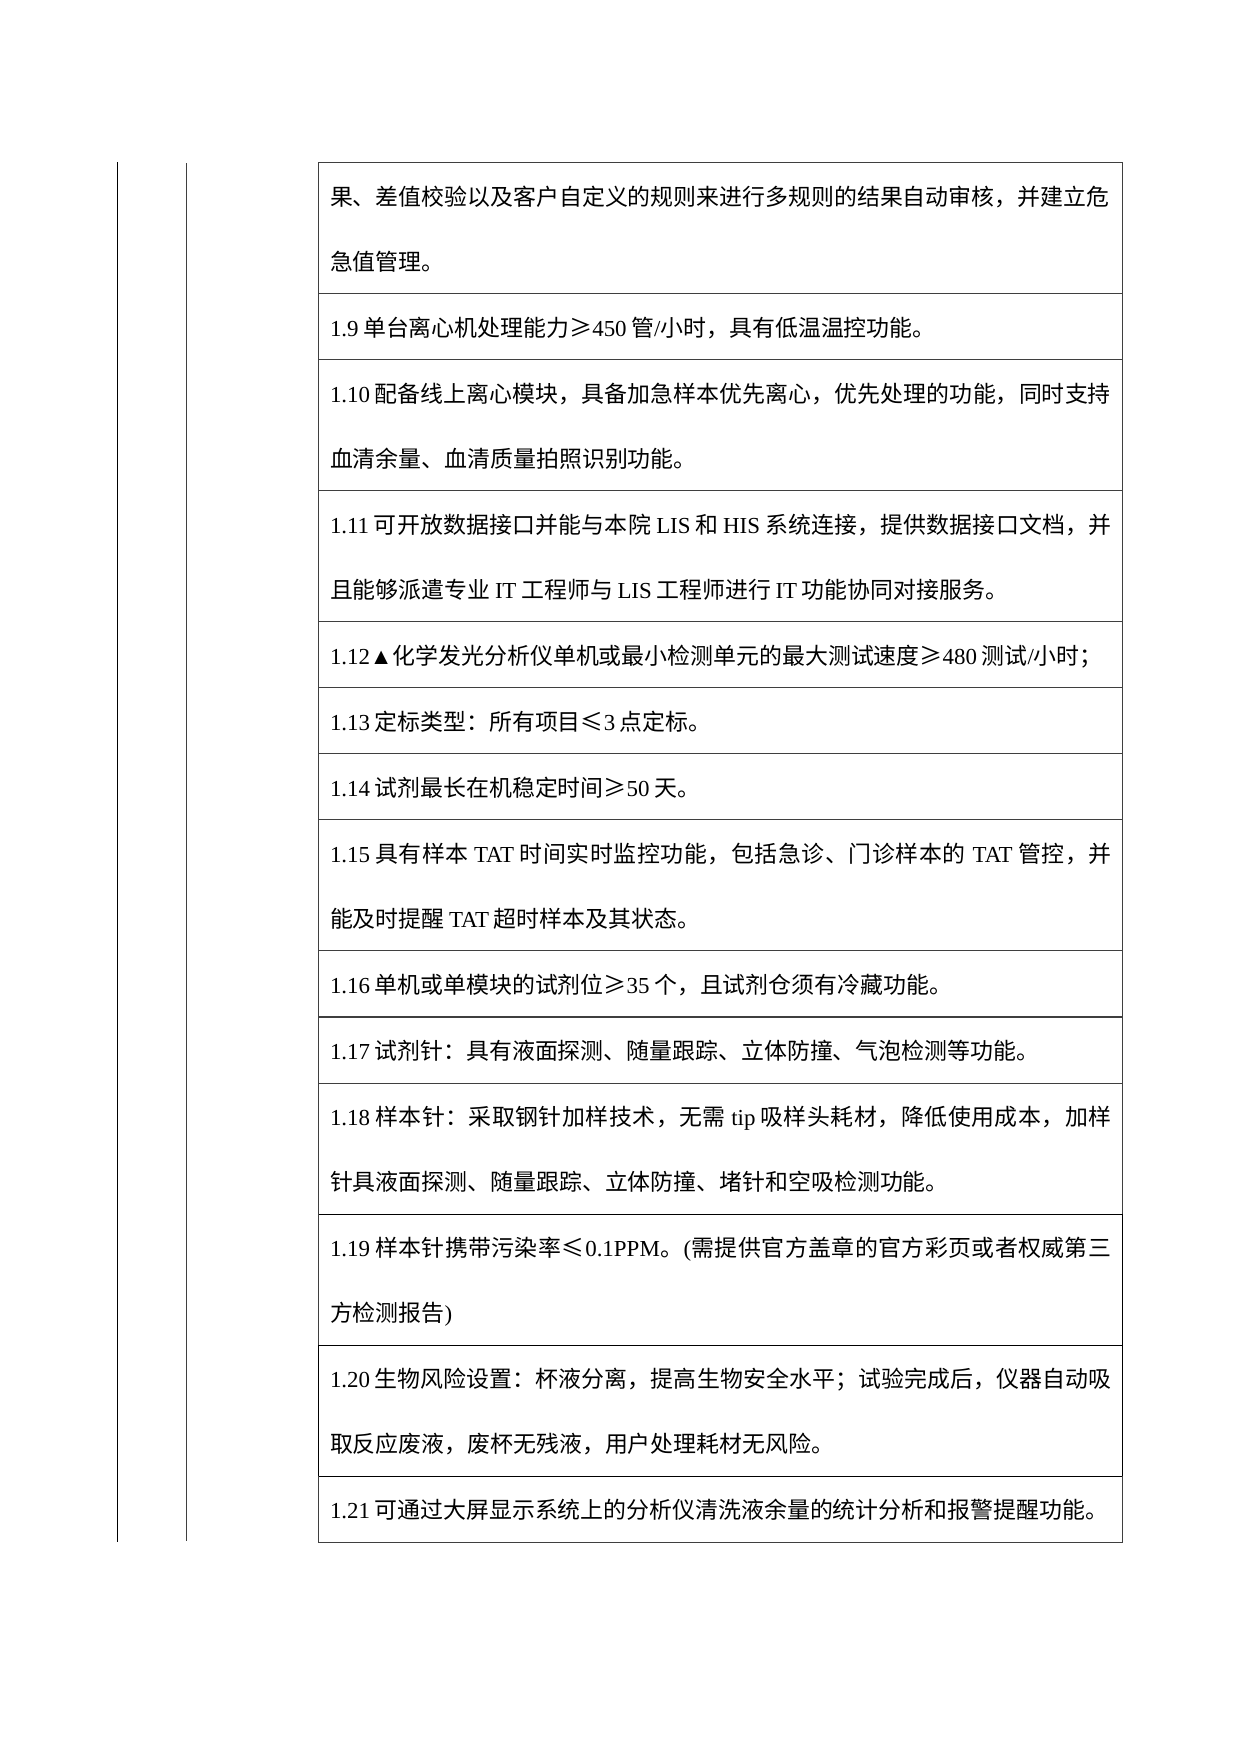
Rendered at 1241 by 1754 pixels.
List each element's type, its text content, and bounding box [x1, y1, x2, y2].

table_cell 1.12▲化学发光分析仪单机或最小检测单元的最大测试速度≥480测试/小时； [319, 622, 1122, 687]
table_cell 1.19样本针携带污染率≤0.1PPM。(需提供官方盖章的官方彩页或者权威第三方检测报告) [319, 1215, 1122, 1344]
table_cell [319, 163, 1122, 293]
table_cell 1.10配备线上离心模块，具备加急样本优先离心，优先处理的功能，同时支持血清余量、血清质量拍照识别功能。 [319, 360, 1122, 490]
table_cell 1.17试剂针：具有液面探测、随量跟踪、立体防撞、气泡检测等功能。 [319, 1018, 1122, 1082]
table_cell 1.11可开放数据接口并能与本院LIS和HIS系统连接，提供数据接口文档，并且能够派遣专业IT工程师与LIS工程师进行IT功能协同对接服务。 [319, 491, 1122, 621]
table_cell 1.18样本针：采取钢针加样技术，无需tip吸样头耗材，降低使用成本，加样针具液面探测、随量跟踪、立体防撞、堵针和空吸检测功能。 [319, 1084, 1122, 1213]
table_cell 1.20生物风险设置：杯液分离，提高生物安全水平；试验完成后，仪器自动吸取反应废液，废杯无残液，用户处理耗材无风险。 [319, 1346, 1122, 1476]
table_cell 1.9单台离心机处理能力≥450管/小时，具有低温温控功能。 [319, 294, 1122, 359]
table_cell 1.21可通过大屏显示系统上的分析仪清洗液余量的统计分析和报警提醒功能。 [319, 1477, 1122, 1542]
table_cell 1.14试剂最长在机稳定时间≥50天。 [319, 754, 1122, 819]
table_cell 1.15具有样本TAT时间实时监控功能，包括急诊、门诊样本的TAT管控，并能及时提醒TAT超时样本及其状态。 [319, 820, 1122, 950]
table_cell 1.13定标类型：所有项目≤3点定标。 [319, 688, 1122, 753]
table_cell 1.16单机或单模块的试剂位≥35个，且试剂仓须有冷藏功能。 [319, 951, 1122, 1016]
